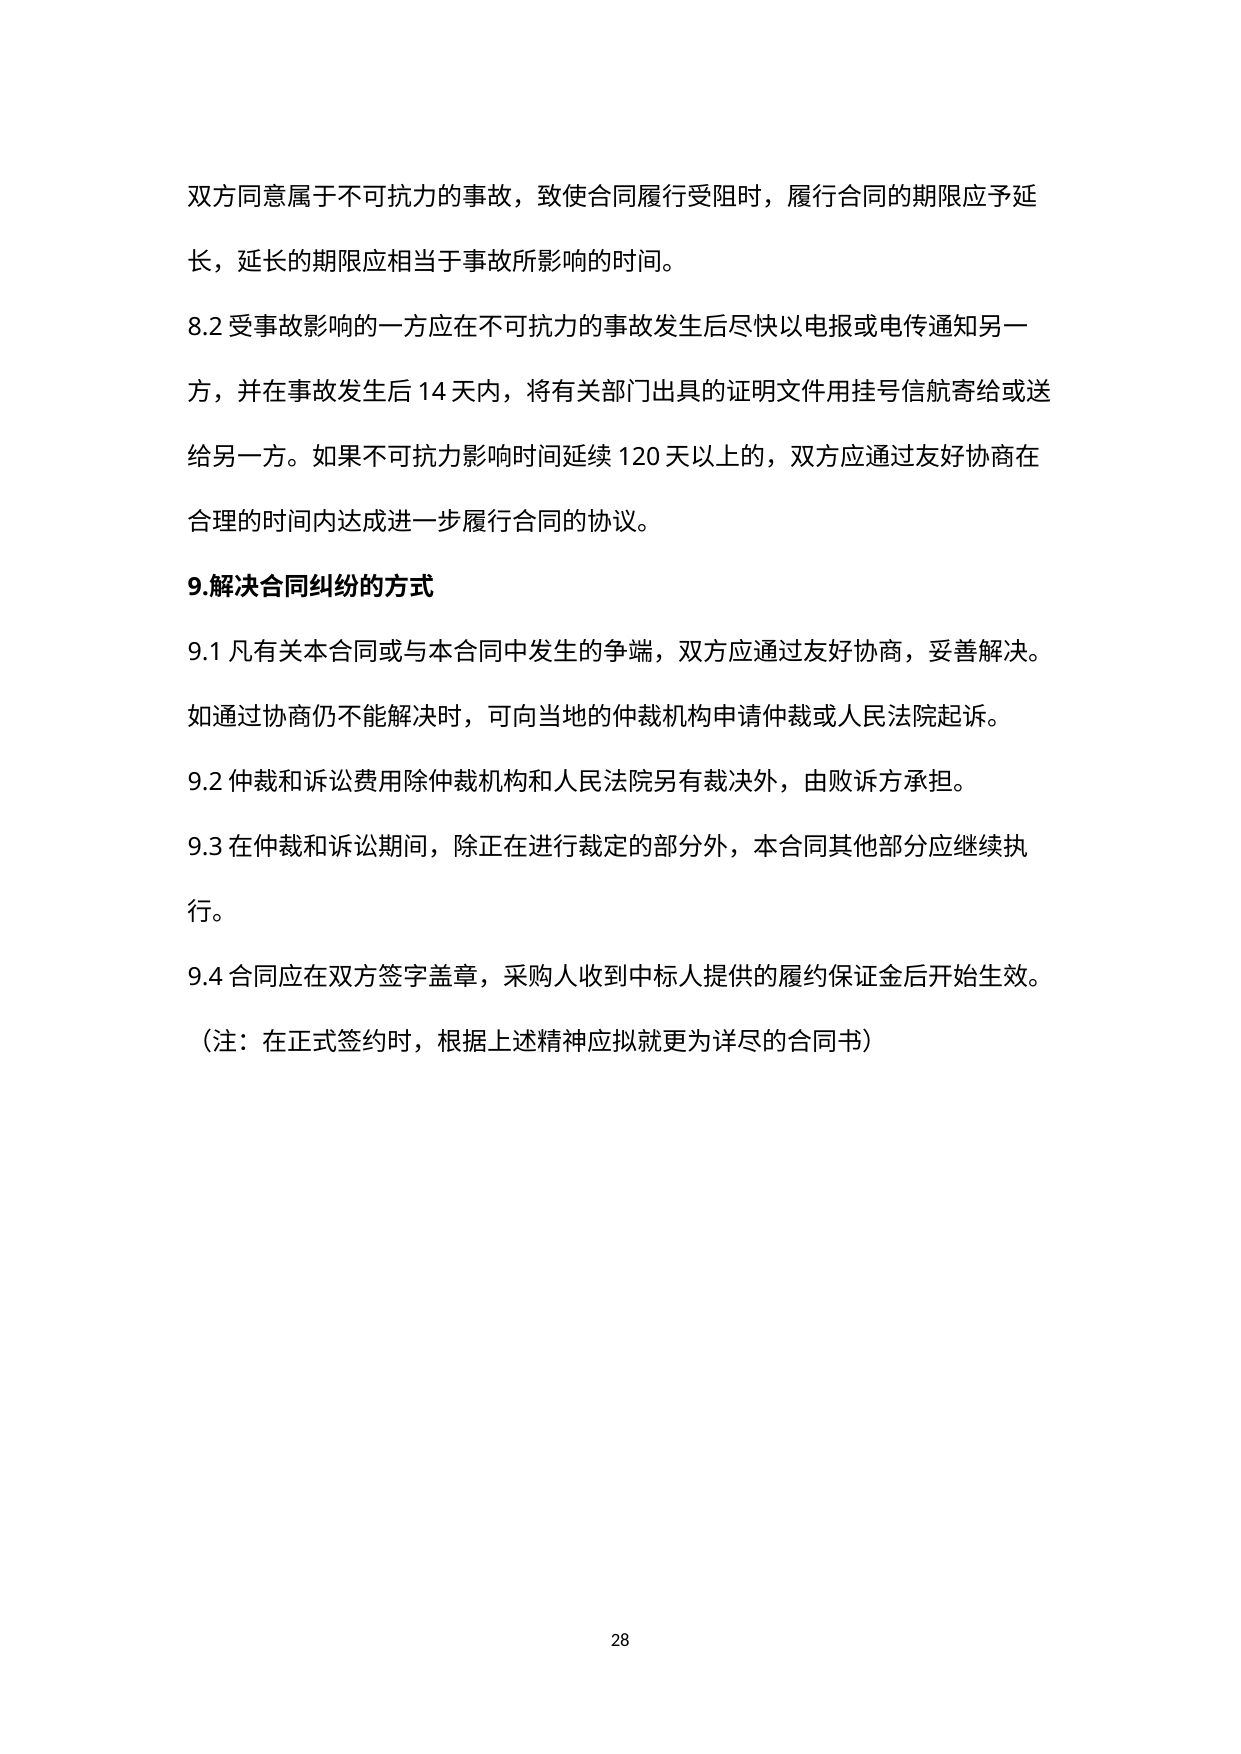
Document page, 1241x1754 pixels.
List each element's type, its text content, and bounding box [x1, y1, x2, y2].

list 9.2仲裁和诉讼费用除仲裁机构和人民法院另有裁决外，由败诉方承担。 [187, 747, 1053, 812]
list （注：在正式签约时，根据上述精神应拟就更为详尽的合同书） [187, 1007, 1053, 1072]
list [187, 162, 1053, 292]
list 8.2受事故影响的一方应在不可抗力的事故发生后尽快以电报或电传通知另一方，并在事故发生后14天内，将有关部门出具的证明文件用挂号信航寄给或送给另一方。如果不可抗力影响时间延续120天以上的，双方应通过友好协商在合理的时间内达成进一步履行合同的协议。 [187, 292, 1053, 552]
list 9.1凡有关本合同或与本合同中发生的争端，双方应通过友好协商，妥善解决。如通过协商仍不能解决时，可向当地的仲裁机构申请仲裁或人民法院起诉。 [187, 617, 1053, 747]
list 9.3在仲裁和诉讼期间，除正在进行裁定的部分外，本合同其他部分应继续执行。 [187, 812, 1053, 942]
list 9.4合同应在双方签字盖章，采购人收到中标人提供的履约保证金后开始生效。 [187, 942, 1053, 1007]
text 9.解决合同纠纷的方式 [187, 552, 1053, 617]
